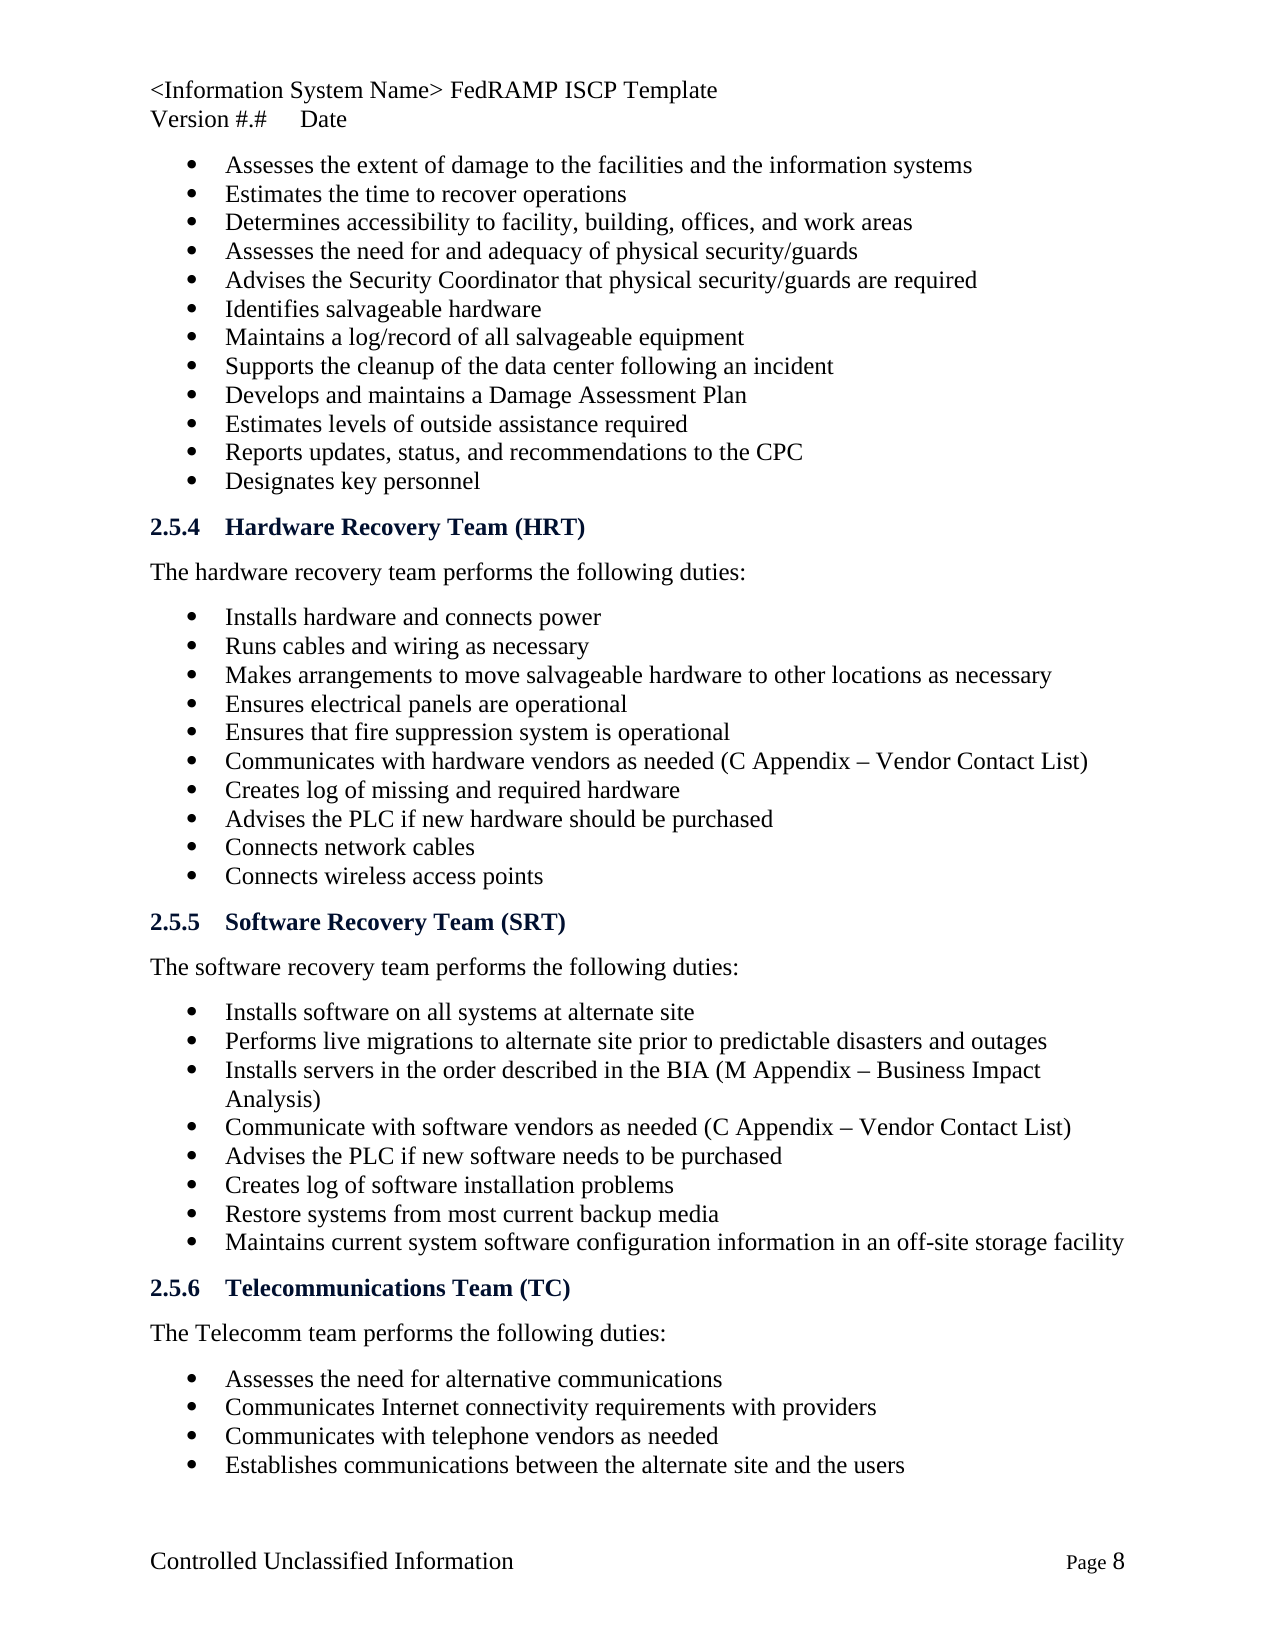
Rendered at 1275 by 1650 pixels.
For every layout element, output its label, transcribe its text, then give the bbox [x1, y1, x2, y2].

list Connects network cables [187, 832, 1125, 861]
list Determines accessibility to facility, building, offices, and work areas [187, 207, 1125, 236]
list Advises the PLC if new software needs to be purchased [187, 1141, 1125, 1170]
list Installs hardware and connects power [187, 602, 1125, 631]
list Assesses the need for alternative communications [187, 1364, 1125, 1392]
list Advises the PLC if new hardware should be purchased [187, 804, 1125, 832]
list Connects wireless access points [187, 861, 1125, 890]
text The software recovery team performs the following duties: [150, 952, 1125, 981]
list Designates key personnel [187, 466, 1125, 495]
list Develops and maintains a Damage Assessment Plan [187, 380, 1125, 409]
list Communicates with telephone vendors as needed [187, 1421, 1125, 1450]
list Advises the Security Coordinator that physical security/guards are required [187, 265, 1125, 294]
subtitle Software Recovery Team (SRT) [150, 907, 1125, 935]
list Estimates levels of outside assistance required [187, 409, 1125, 437]
list Makes arrangements to move salvageable hardware to other locations as necessary [187, 660, 1125, 689]
list Installs servers in the order described in the BIA (M Appendix – Business Impact Analysis) [187, 1055, 1125, 1112]
list Ensures that fire suppression system is operational [187, 717, 1125, 746]
list Estimates the time to recover operations [187, 179, 1125, 207]
list Creates log of software installation problems [187, 1170, 1125, 1199]
list Installs software on all systems at alternate site [187, 997, 1125, 1026]
list Identifies salvageable hardware [187, 294, 1125, 322]
text The hardware recovery team performs the following duties: [150, 557, 1125, 586]
list Ensures electrical panels are operational [187, 689, 1125, 717]
text The Telecomm team performs the following duties: [150, 1318, 1125, 1347]
list Supports the cleanup of the data center following an incident [187, 351, 1125, 380]
list Communicates with hardware vendors as needed (C Appendix – Vendor Contact List) [187, 746, 1125, 775]
subtitle Telecommunications Team (TC) [150, 1273, 1125, 1302]
list Establishes communications between the alternate site and the users [187, 1450, 1125, 1479]
list Maintains a log/record of all salvageable equipment [187, 322, 1125, 351]
list Communicate with software vendors as needed (C Appendix – Vendor Contact List) [187, 1112, 1125, 1141]
list Runs cables and wiring as necessary [187, 631, 1125, 660]
list Assesses the extent of damage to the facilities and the information systems [187, 150, 1125, 179]
list Reports updates, status, and recommendations to the CPC [187, 437, 1125, 466]
list Restore systems from most current backup media [187, 1199, 1125, 1227]
list Performs live migrations to alternate site prior to predictable disasters and outages [187, 1026, 1125, 1055]
list Maintains current system software configuration information in an off-site storage facility [187, 1227, 1125, 1256]
list Creates log of missing and required hardware [187, 775, 1125, 804]
list Communicates Internet connectivity requirements with providers [187, 1392, 1125, 1421]
list Assesses the need for and adequacy of physical security/guards [187, 236, 1125, 265]
subtitle Hardware Recovery Team (HRT) [150, 512, 1125, 540]
